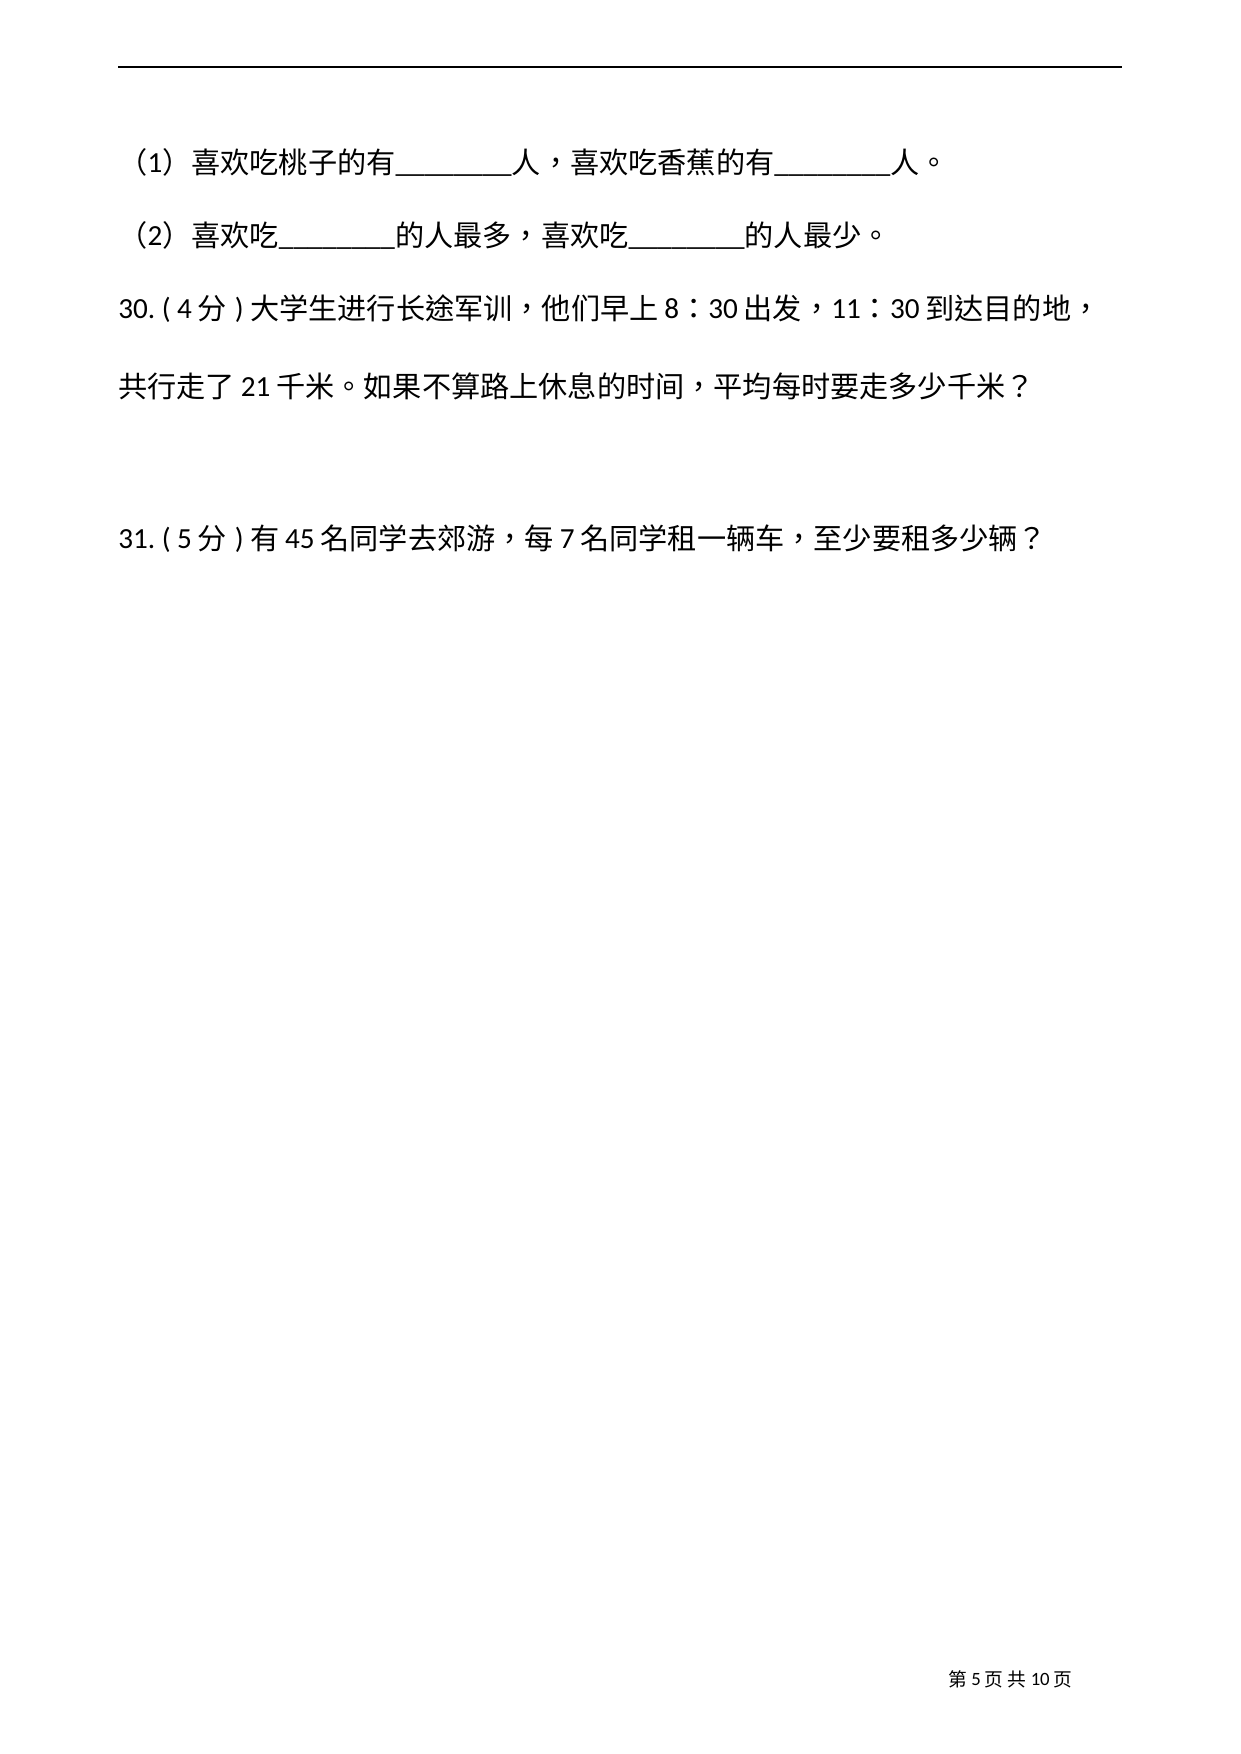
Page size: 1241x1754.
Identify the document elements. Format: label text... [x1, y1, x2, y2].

text （2）喜欢吃________的人最多，喜欢吃________的人最少。 [118, 202, 1122, 267]
text （1）喜欢吃桃子的有________人，喜欢吃香蕉的有________人。 [118, 129, 1122, 194]
text 30. ( 4分 ) 大学生进行长途军训，他们早上8：30出发，11：30到达目的地，共行走了21千米。如果不算路上休息的时间，平均每时要走多少千米？ [118, 275, 1122, 418]
text 31. ( 5分 ) 有45名同学去郊游，每7名同学租一辆车，至少要租多少辆？ [118, 505, 1122, 570]
